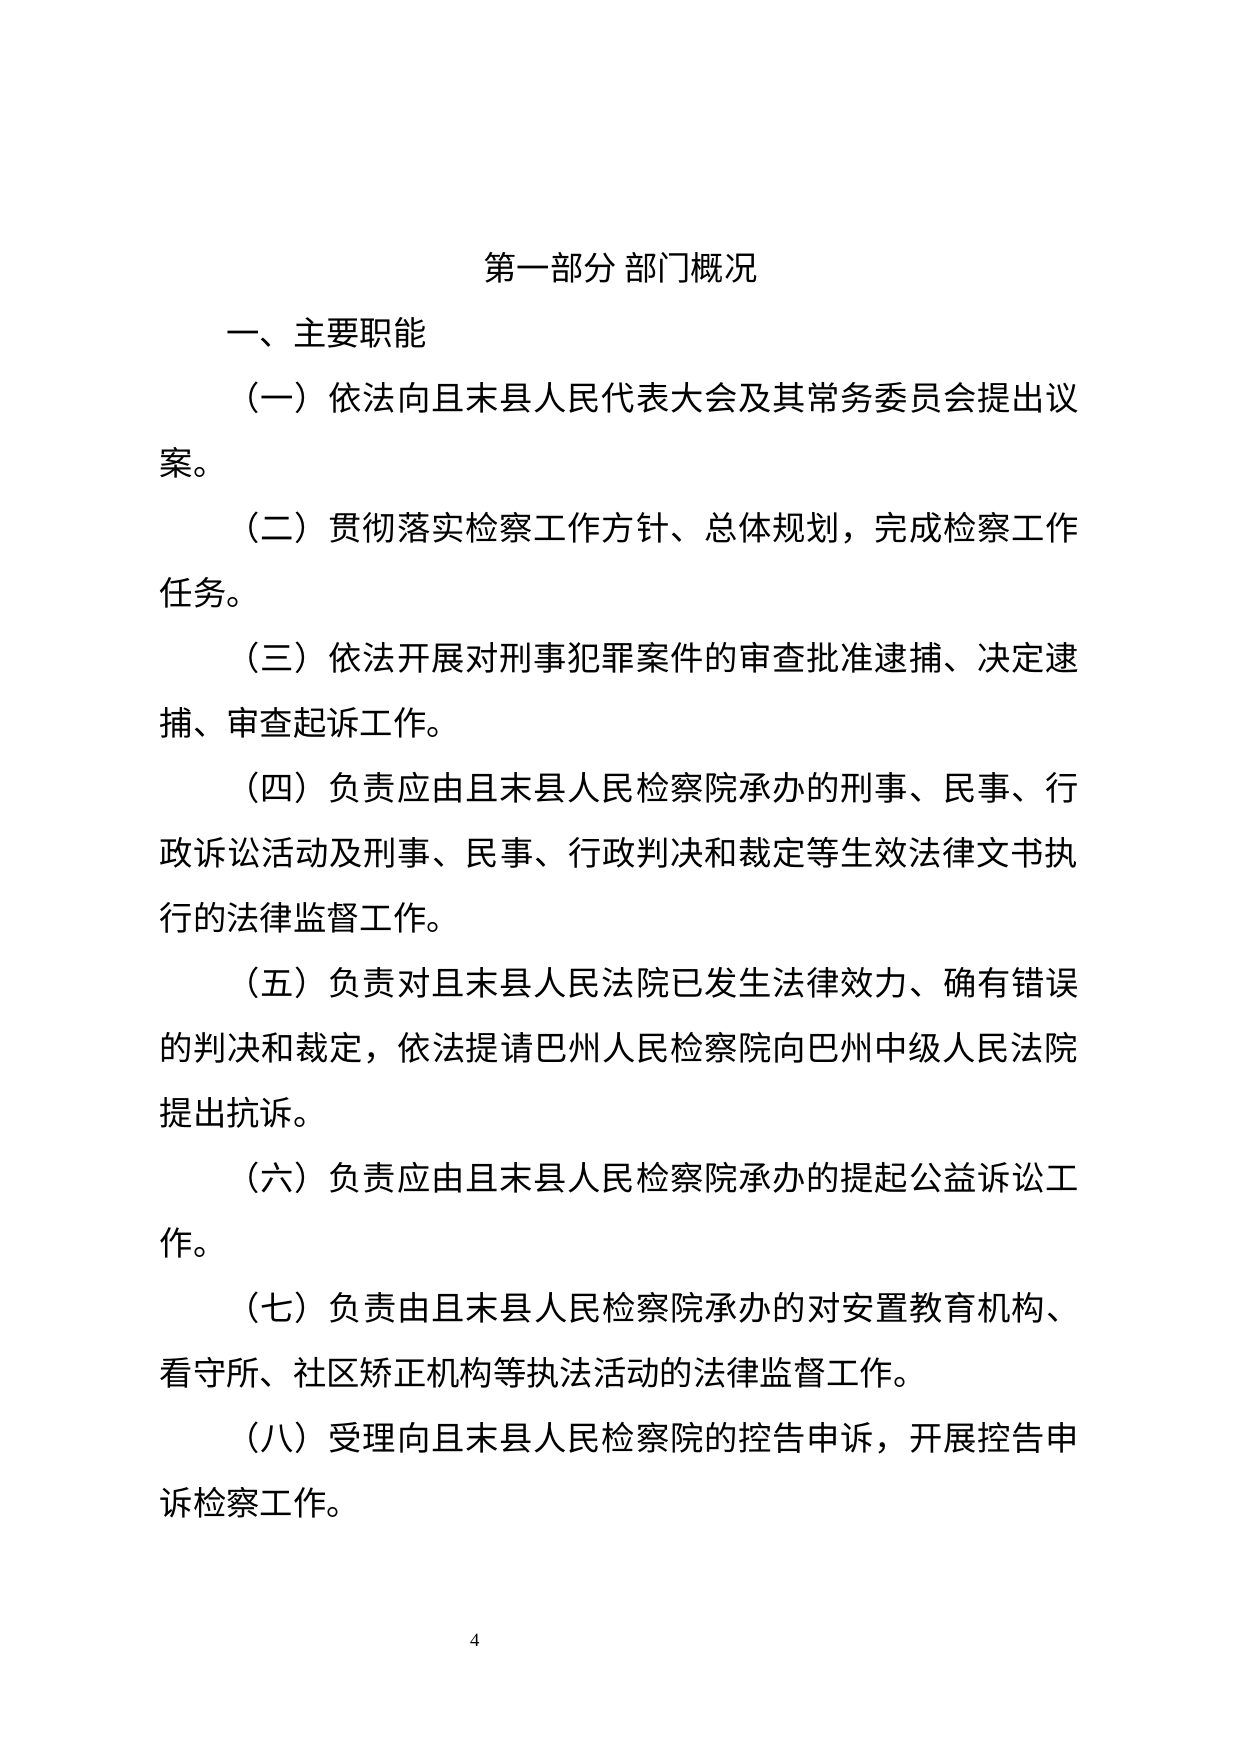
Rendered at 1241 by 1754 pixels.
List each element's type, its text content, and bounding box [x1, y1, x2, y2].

text （六）负责应由且末县人民检察院承办的提起公益诉讼工作。 [159, 1143, 1081, 1273]
text 一、主要职能 [159, 298, 1081, 363]
text （三）依法开展对刑事犯罪案件的审查批准逮捕、决定逮捕、审查起诉工作。 [159, 623, 1081, 753]
text （五）负责对且末县人民法院已发生法律效力、确有错误的判决和裁定，依法提请巴州人民检察院向巴州中级人民法院提出抗诉。 [159, 948, 1081, 1143]
text （七）负责由且末县人民检察院承办的对安置教育机构、看守所、社区矫正机构等执法活动的法律监督工作。 [159, 1273, 1081, 1403]
text 第一部分 部门概况 [159, 233, 1081, 298]
text （四）负责应由且末县人民检察院承办的刑事、民事、行政诉讼活动及刑事、民事、行政判决和裁定等生效法律文书执行的法律监督工作。 [159, 753, 1081, 948]
text （八）受理向且末县人民检察院的控告申诉，开展控告申诉检察工作。 [159, 1403, 1081, 1533]
text （一）依法向且末县人民代表大会及其常务委员会提出议案。 [159, 363, 1081, 493]
text （二）贯彻落实检察工作方针、总体规划，完成检察工作任务。 [159, 493, 1081, 623]
